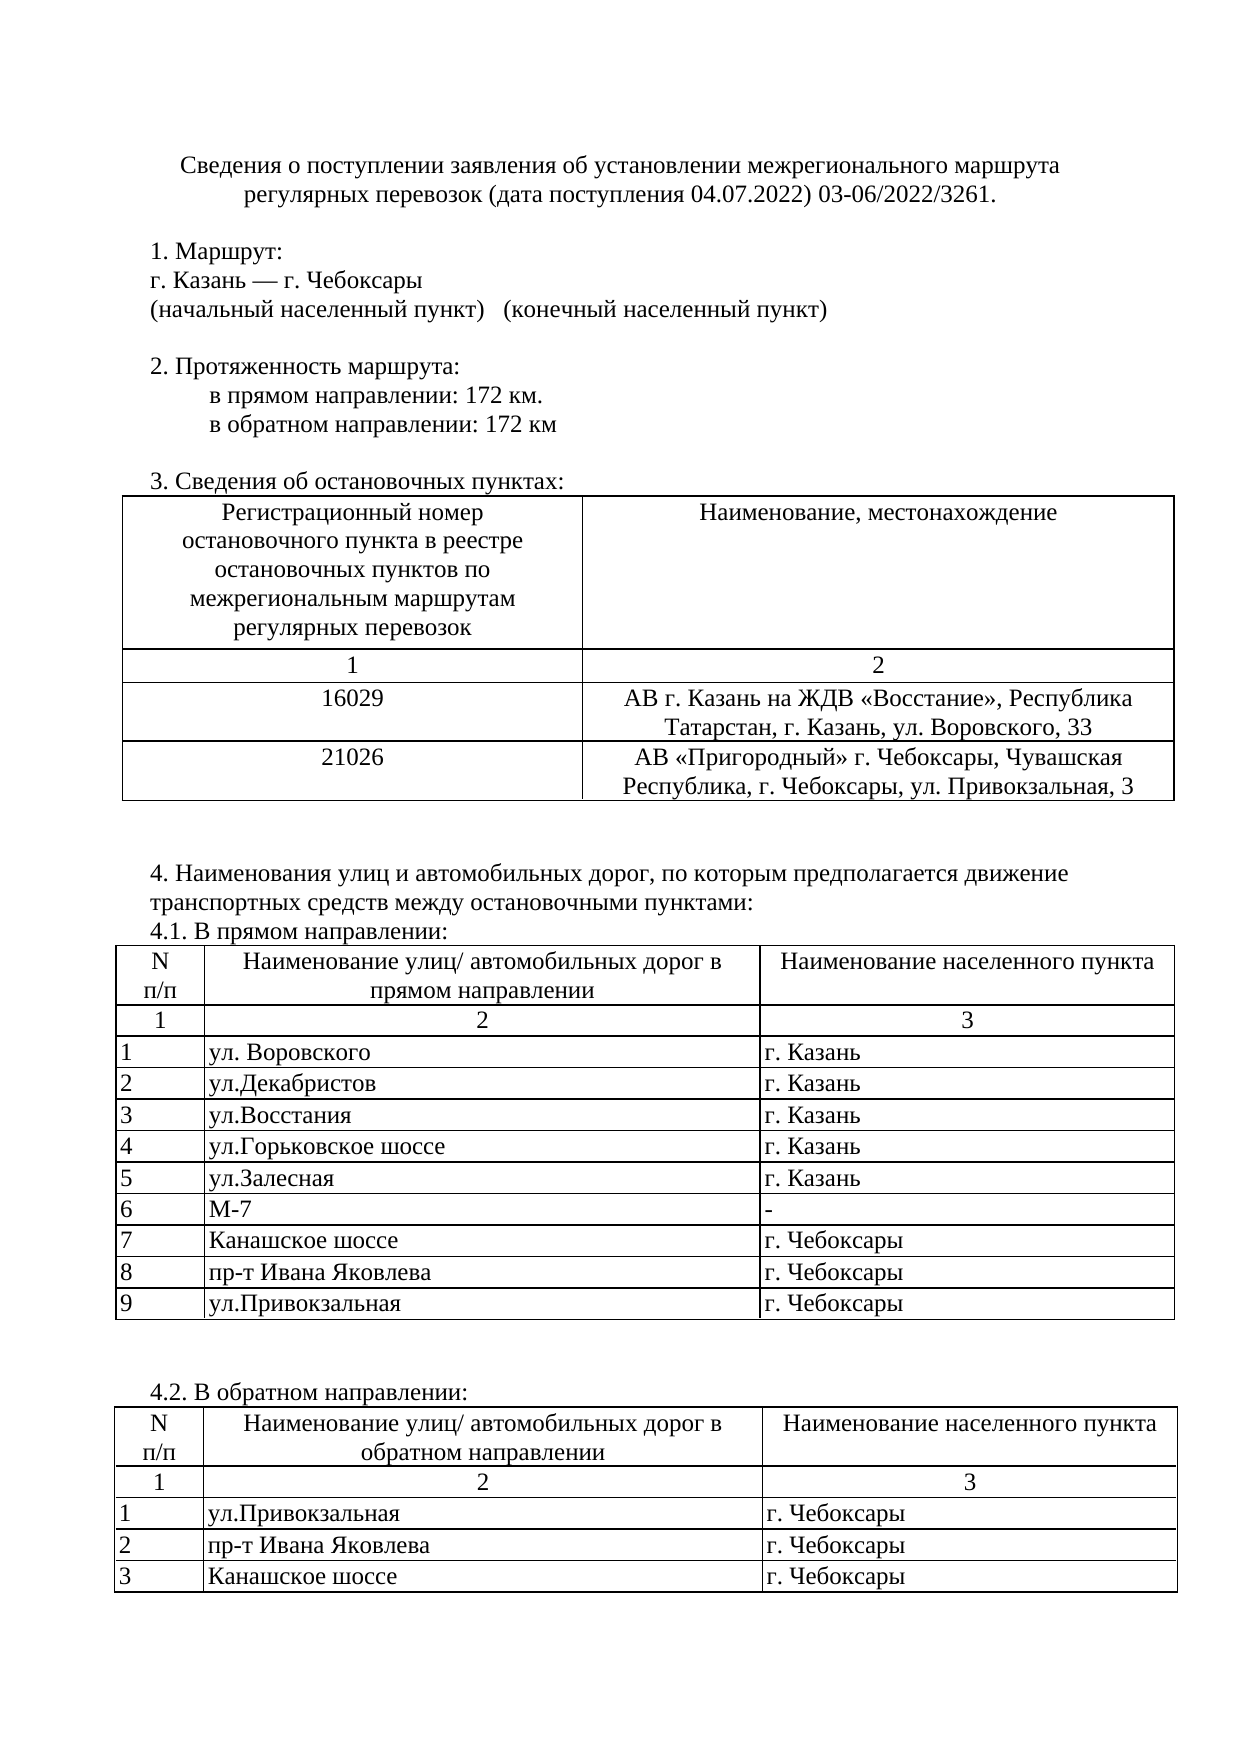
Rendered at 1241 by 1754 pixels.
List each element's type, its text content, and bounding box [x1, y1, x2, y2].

text 3. Сведения об остановочных пунктах: [150, 466, 1090, 495]
table_cell г. Чебоксары [763, 1528, 1177, 1560]
text Сведения о поступлении заявления об установлении межрегионального маршрута регулярных перевозок (дата поступления 04.07.2022) 03-06/2022/3261. [150, 150, 1090, 207]
table_cell 8 [117, 1257, 204, 1287]
table_cell г. Чебоксары [761, 1257, 1174, 1287]
text в обратном направлении: 172 км [150, 409, 1090, 437]
table_cell АВ «Пригородный» г. Чебоксары, Чувашская Республика, г. Чебоксары, ул. Привокзальная, 3 [583, 742, 1173, 799]
table_cell М-7 [205, 1194, 759, 1224]
table_cell г. Чебоксары [763, 1560, 1177, 1591]
table_cell 3 [117, 1100, 204, 1130]
table_cell г. Казань [761, 1131, 1174, 1161]
table_cell 1 [117, 1037, 204, 1067]
table_cell 2 [205, 1006, 759, 1035]
table_cell 1 [115, 1466, 203, 1497]
text (начальный населенный пункт) (конечный населенный пункт) [150, 294, 1090, 322]
table_cell 4 [117, 1131, 204, 1161]
table_header Наименование улиц/ автомобильных дорог в обратном направлении [204, 1408, 762, 1465]
text 1. Маршрут: [150, 236, 1090, 265]
table_cell 2 [115, 1529, 203, 1560]
table_cell ул.Декабристов [205, 1068, 759, 1098]
table_header Наименование населенного пункта [761, 946, 1174, 1004]
table_cell г. Казань [761, 1100, 1174, 1130]
table_cell г. Казань [761, 1037, 1174, 1067]
text в прямом направлении: 172 км. [150, 380, 1090, 409]
table_cell 3 [115, 1561, 203, 1591]
table_cell 1 [115, 1498, 203, 1528]
table_cell ул.Восстания [205, 1100, 759, 1130]
table_cell 5 [117, 1163, 204, 1193]
table_cell - [761, 1194, 1174, 1224]
table_cell ул.Горьковское шоссе [205, 1131, 759, 1161]
table_cell Канашское шоссе [204, 1561, 762, 1591]
table_cell 9 [117, 1289, 204, 1318]
table_header Наименование улиц/ автомобильных дорог в прямом направлении [205, 946, 759, 1004]
table_cell ул.Привокзальная [204, 1498, 762, 1528]
table_header Регистрационный номер остановочного пункта в реестре остановочных пунктов по межрегиональным маршрутам регулярных перевозок [123, 497, 582, 648]
table_cell 6 [117, 1194, 204, 1224]
table_cell 2 [583, 650, 1173, 681]
table_cell г. Чебоксары [761, 1226, 1174, 1256]
table_cell 3 [761, 1006, 1174, 1035]
table_cell 3 [763, 1465, 1177, 1497]
table_cell 7 [117, 1226, 204, 1256]
table_header Наименование, местонахождение [583, 497, 1173, 648]
table_cell ул.Привокзальная [205, 1289, 759, 1318]
table_cell пр-т Ивана Яковлева [204, 1530, 762, 1560]
text 4.1. В прямом направлении: [150, 916, 1090, 945]
text 4.2. В обратном направлении: [150, 1377, 1090, 1406]
table_cell 21026 [123, 742, 582, 799]
table_cell г. Казань [761, 1163, 1174, 1193]
table_cell ул. Воровского [205, 1037, 759, 1067]
table_header N п/п [115, 1408, 203, 1465]
table_cell Канашское шоссе [205, 1226, 759, 1256]
table_cell пр-т Ивана Яковлева [205, 1257, 759, 1287]
text 4. Наименования улиц и автомобильных дорог, по которым предполагается движение транспортных средств между остановочными пунктами: [150, 858, 1090, 916]
table_cell 1 [117, 1006, 204, 1035]
text 2. Протяженность маршрута: [150, 351, 1090, 380]
text г. Казань — г. Чебоксары [150, 265, 1090, 294]
table_cell г. Казань [761, 1068, 1174, 1098]
table_cell г. Чебоксары [763, 1497, 1177, 1528]
table_cell 2 [117, 1068, 204, 1098]
table_header N п/п [117, 946, 204, 1004]
table_cell 16029 [123, 683, 582, 740]
table_cell 2 [204, 1467, 762, 1497]
table_header Наименование населенного пункта [763, 1408, 1177, 1465]
table_cell ул.Залесная [205, 1163, 759, 1193]
table_cell г. Чебоксары [761, 1289, 1174, 1318]
table_cell АВ г. Казань на ЖДВ «Восстание», Республика Татарстан, г. Казань, ул. Воровского, 33 [583, 683, 1173, 740]
table_cell 1 [123, 650, 582, 681]
